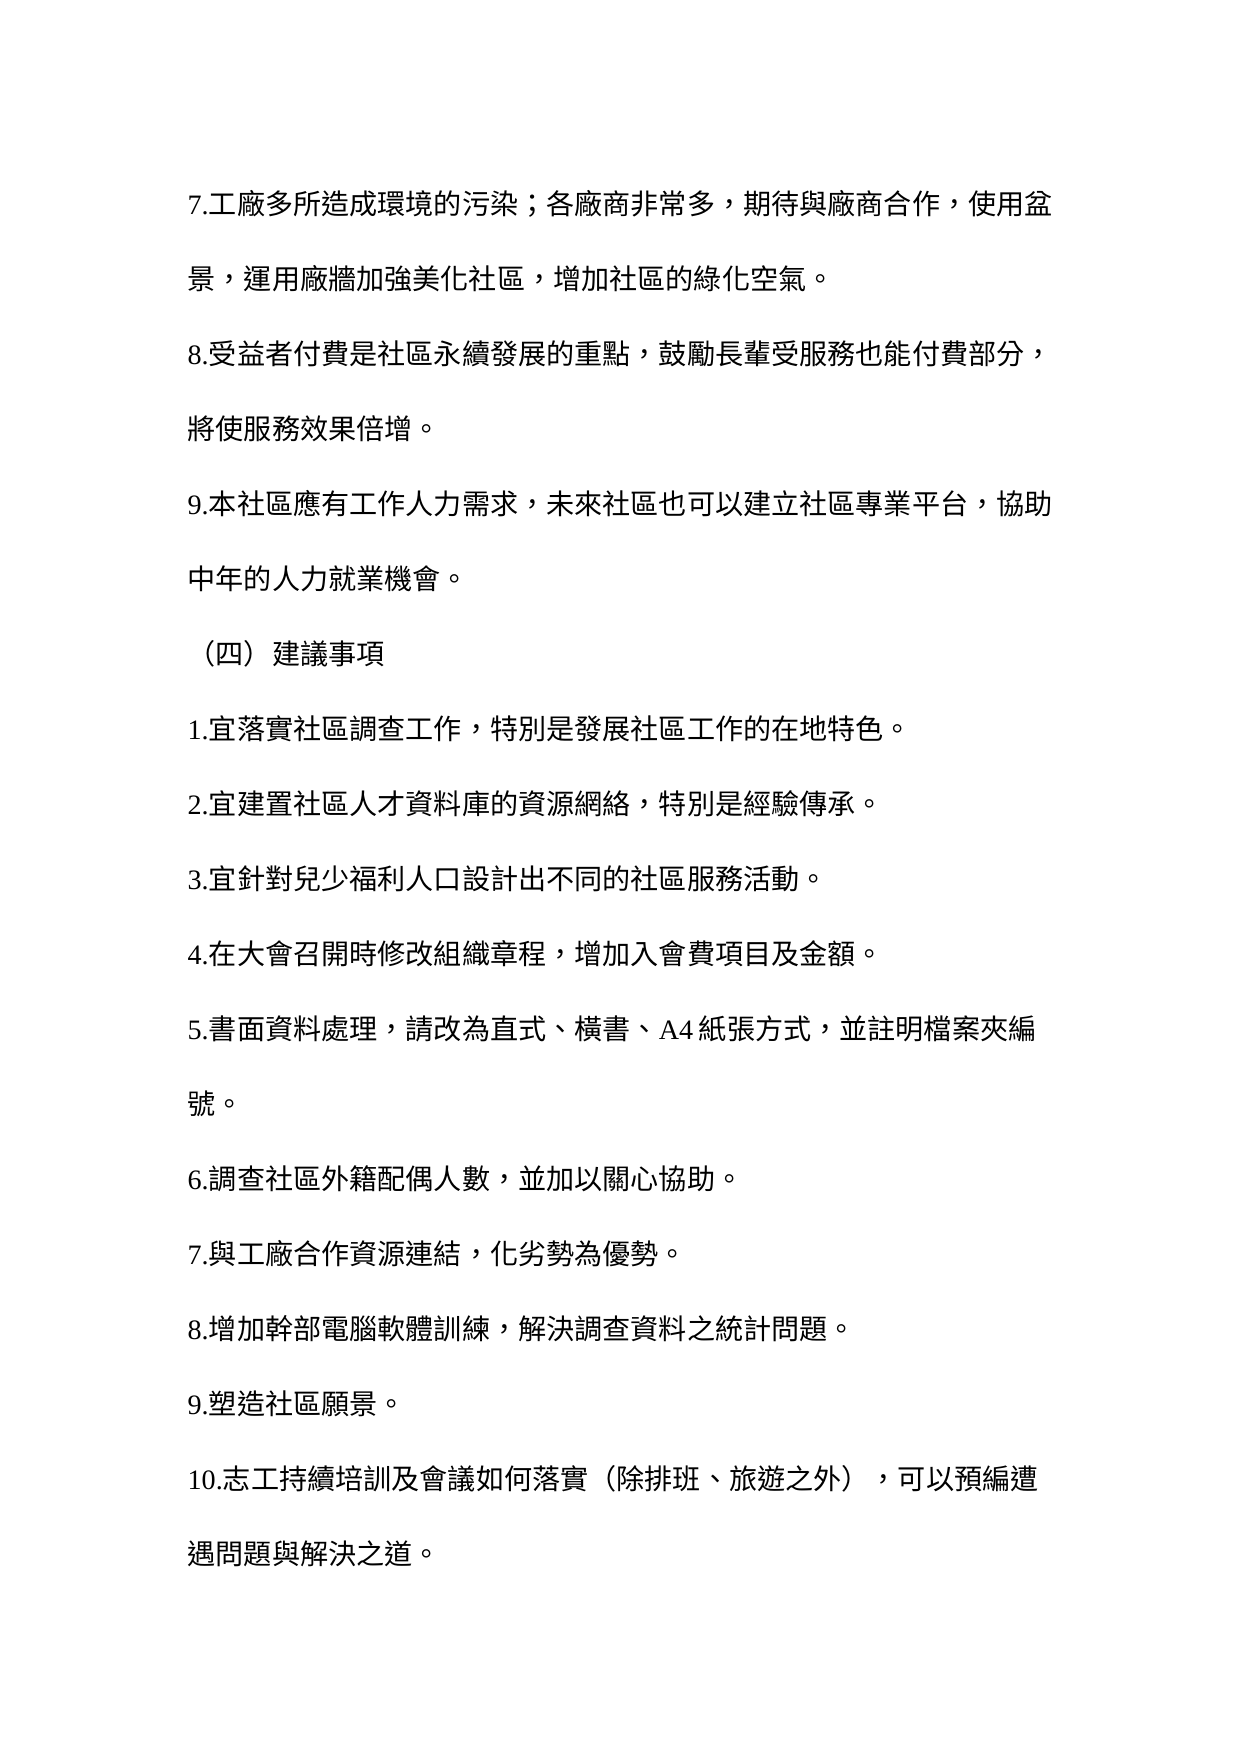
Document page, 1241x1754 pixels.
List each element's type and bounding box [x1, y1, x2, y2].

text [187, 164, 1053, 1589]
